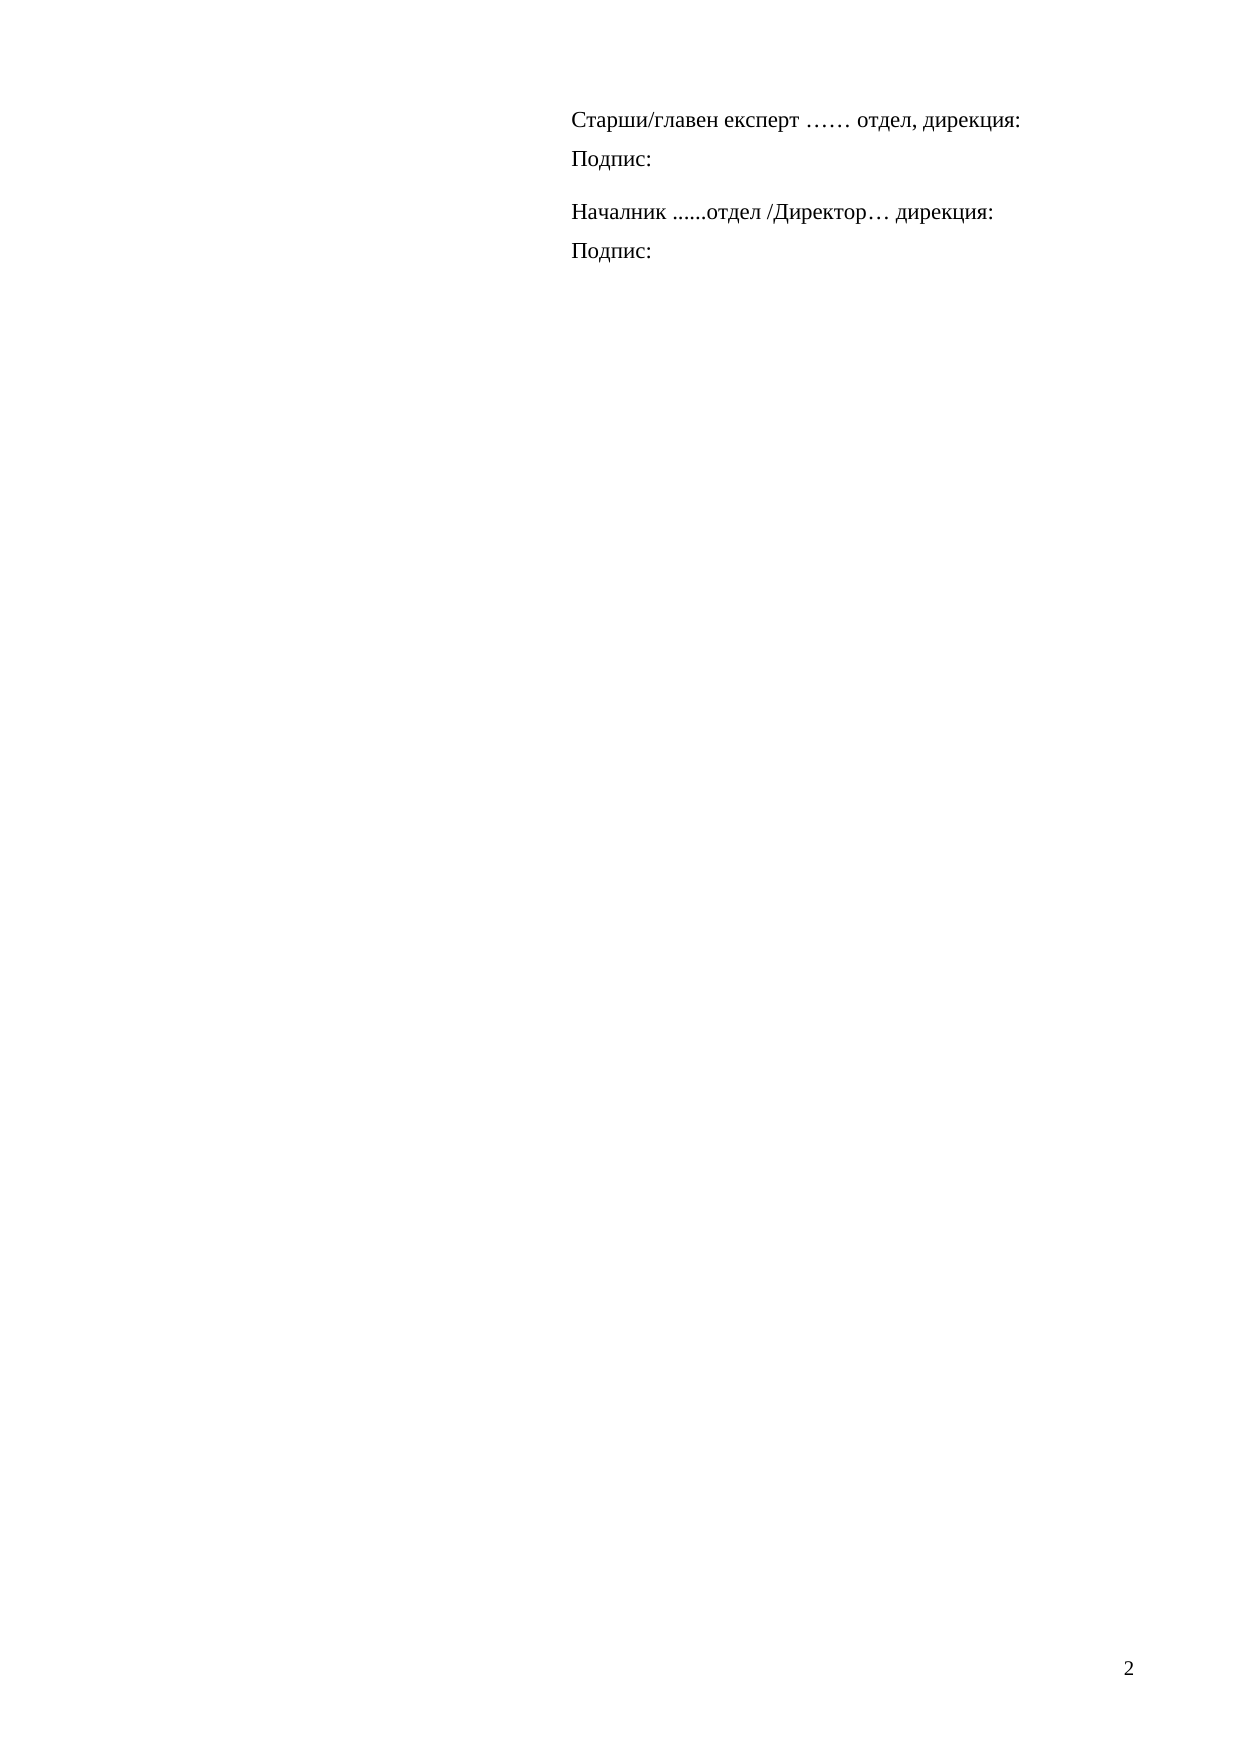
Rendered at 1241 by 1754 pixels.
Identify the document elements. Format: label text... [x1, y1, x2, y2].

text Старши/главен експерт …… отдел, дирекция: [177, 106, 1134, 133]
text Подпис: [177, 237, 1134, 263]
text Началник ......отдел /Директор… дирекция: [177, 198, 1134, 224]
text Подпис: [177, 145, 1134, 172]
